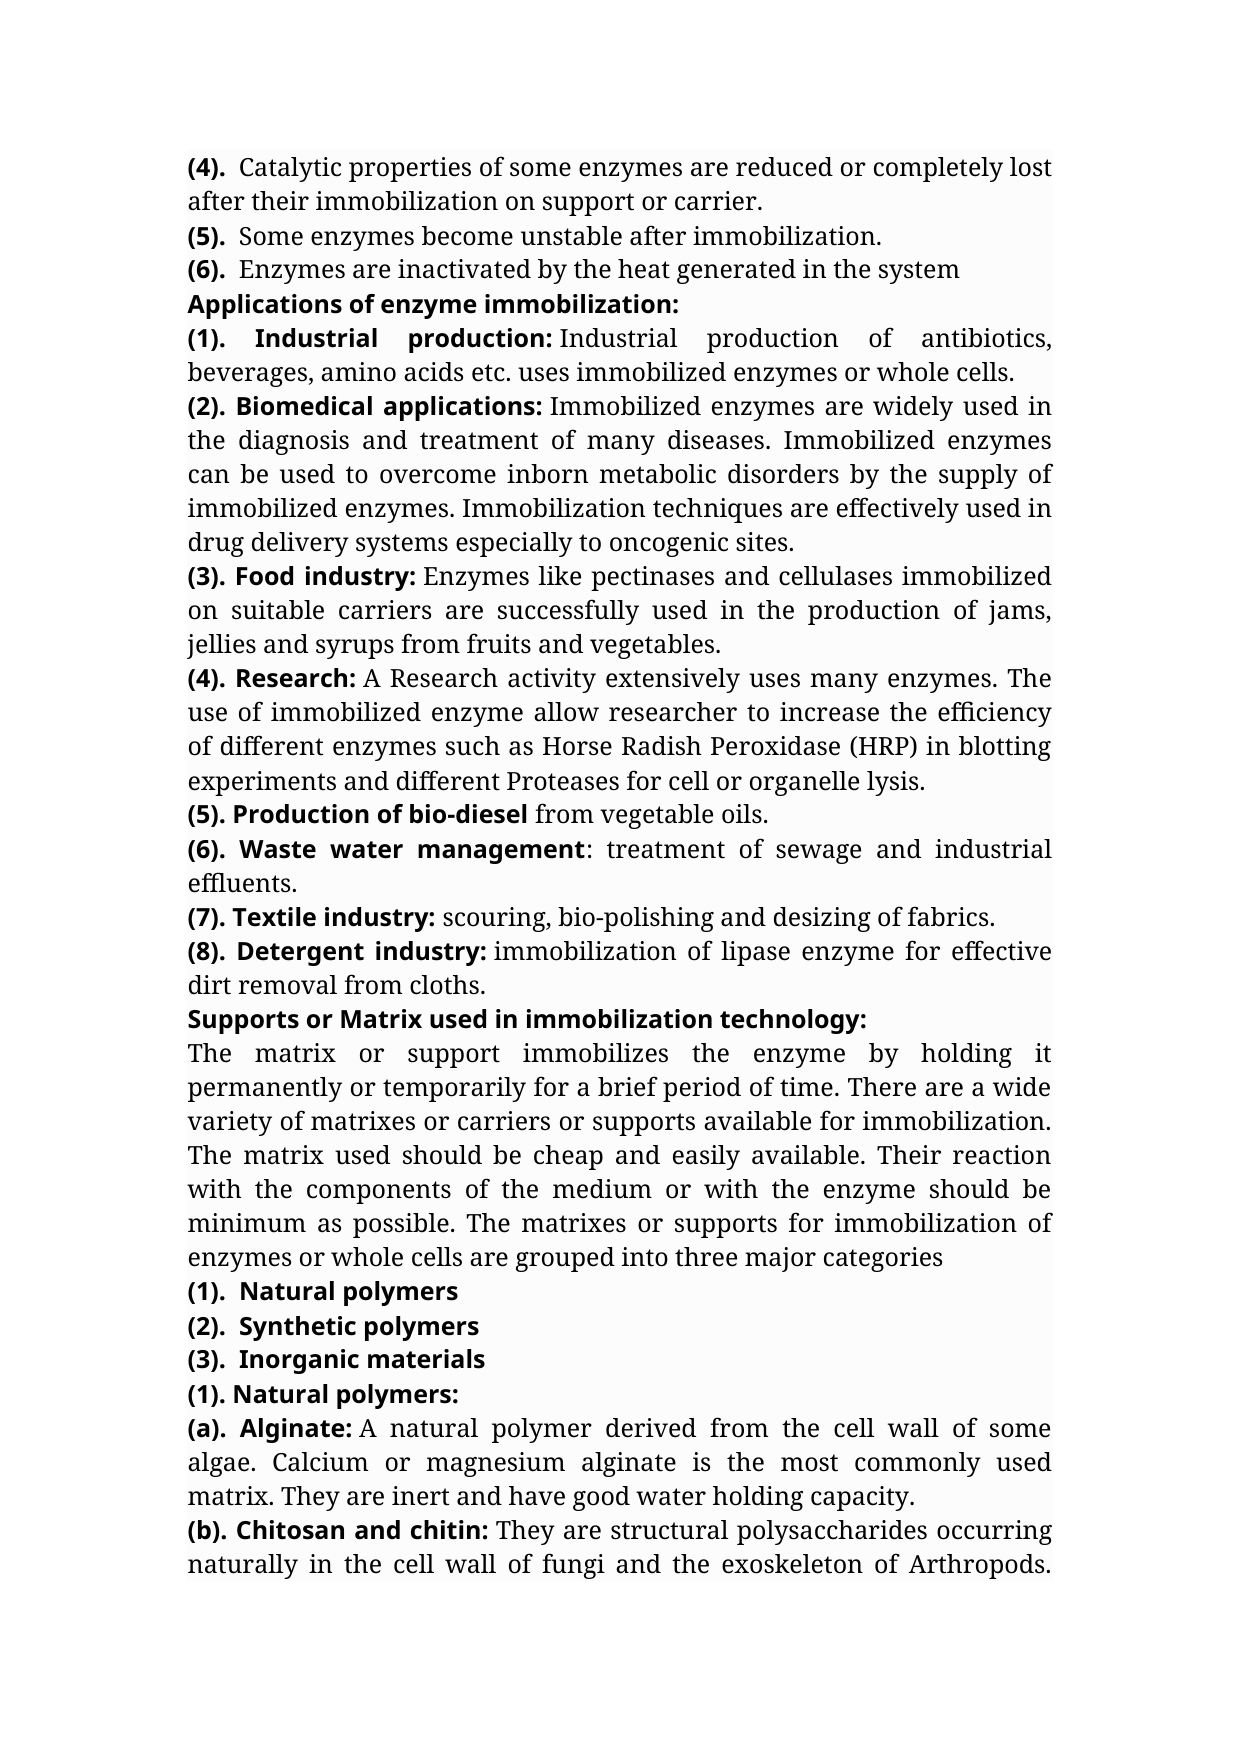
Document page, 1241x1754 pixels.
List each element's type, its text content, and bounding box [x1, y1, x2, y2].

text (a). Alginate: A natural polymer derived from the cell wall of some algae. Calcium or magnesium alginate is the most commonly used matrix. They are inert and have good water holding capacity. [187, 1410, 1053, 1512]
text (6). Enzymes are inactivated by the heat generated in the system [187, 252, 1053, 286]
text Applications of enzyme immobilization: [187, 286, 1053, 320]
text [187, 1512, 1053, 1581]
text (2). Synthetic polymers [187, 1308, 1053, 1342]
text (1). Industrial production: Industrial production of antibiotics, beverages, amino acids etc. uses immobilized enzymes or whole cells. [187, 320, 1053, 388]
text (4). Catalytic properties of some enzymes are reduced or completely lost after their immobilization on support or carrier. [187, 150, 1053, 218]
text (4). Research: A Research activity extensively uses many enzymes. The use of immobilized enzyme allow researcher to increase the efficiency of different enzymes such as Horse Radish Peroxidase (HRP) in blotting experiments and different Proteases for cell or organelle lysis. [187, 661, 1053, 797]
text (1). Natural polymers: [187, 1376, 1053, 1410]
text (5). Production of bio-diesel from vegetable oils. [187, 797, 1053, 831]
text (8). Detergent industry: immobilization of lipase enzyme for effective dirt removal from cloths. [187, 933, 1053, 1002]
text (2). Biomedical applications: Immobilized enzymes are widely used in the diagnosis and treatment of many diseases. Immobilized enzymes can be used to overcome inborn metabolic disorders by the supply of immobilized enzymes. Immobilization techniques are effectively used in drug delivery systems especially to oncogenic sites. [187, 388, 1053, 559]
text (7). Textile industry: scouring, bio-polishing and desizing of fabrics. [187, 899, 1053, 933]
text (3). Food industry: Enzymes like pectinases and cellulases immobilized on suitable carriers are successfully used in the production of jams, jellies and syrups from fruits and vegetables. [187, 559, 1053, 661]
text (6). Waste water management: treatment of sewage and industrial effluents. [187, 831, 1053, 899]
text (3). Inorganic materials [187, 1342, 1053, 1376]
text (5). Some enzymes become unstable after immobilization. [187, 218, 1053, 252]
text Supports or Matrix used in immobilization technology: [187, 1002, 1053, 1036]
text (1). Natural polymers [187, 1274, 1053, 1308]
text The matrix or support immobilizes the enzyme by holding it permanently or temporarily for a brief period of time. There are a wide variety of matrixes or carriers or supports available for immobilization. The matrix used should be cheap and easily available. Their reaction with the components of the medium or with the enzyme should be minimum as possible. The matrixes or supports for immobilization of enzymes or whole cells are grouped into three major categories [187, 1036, 1053, 1274]
